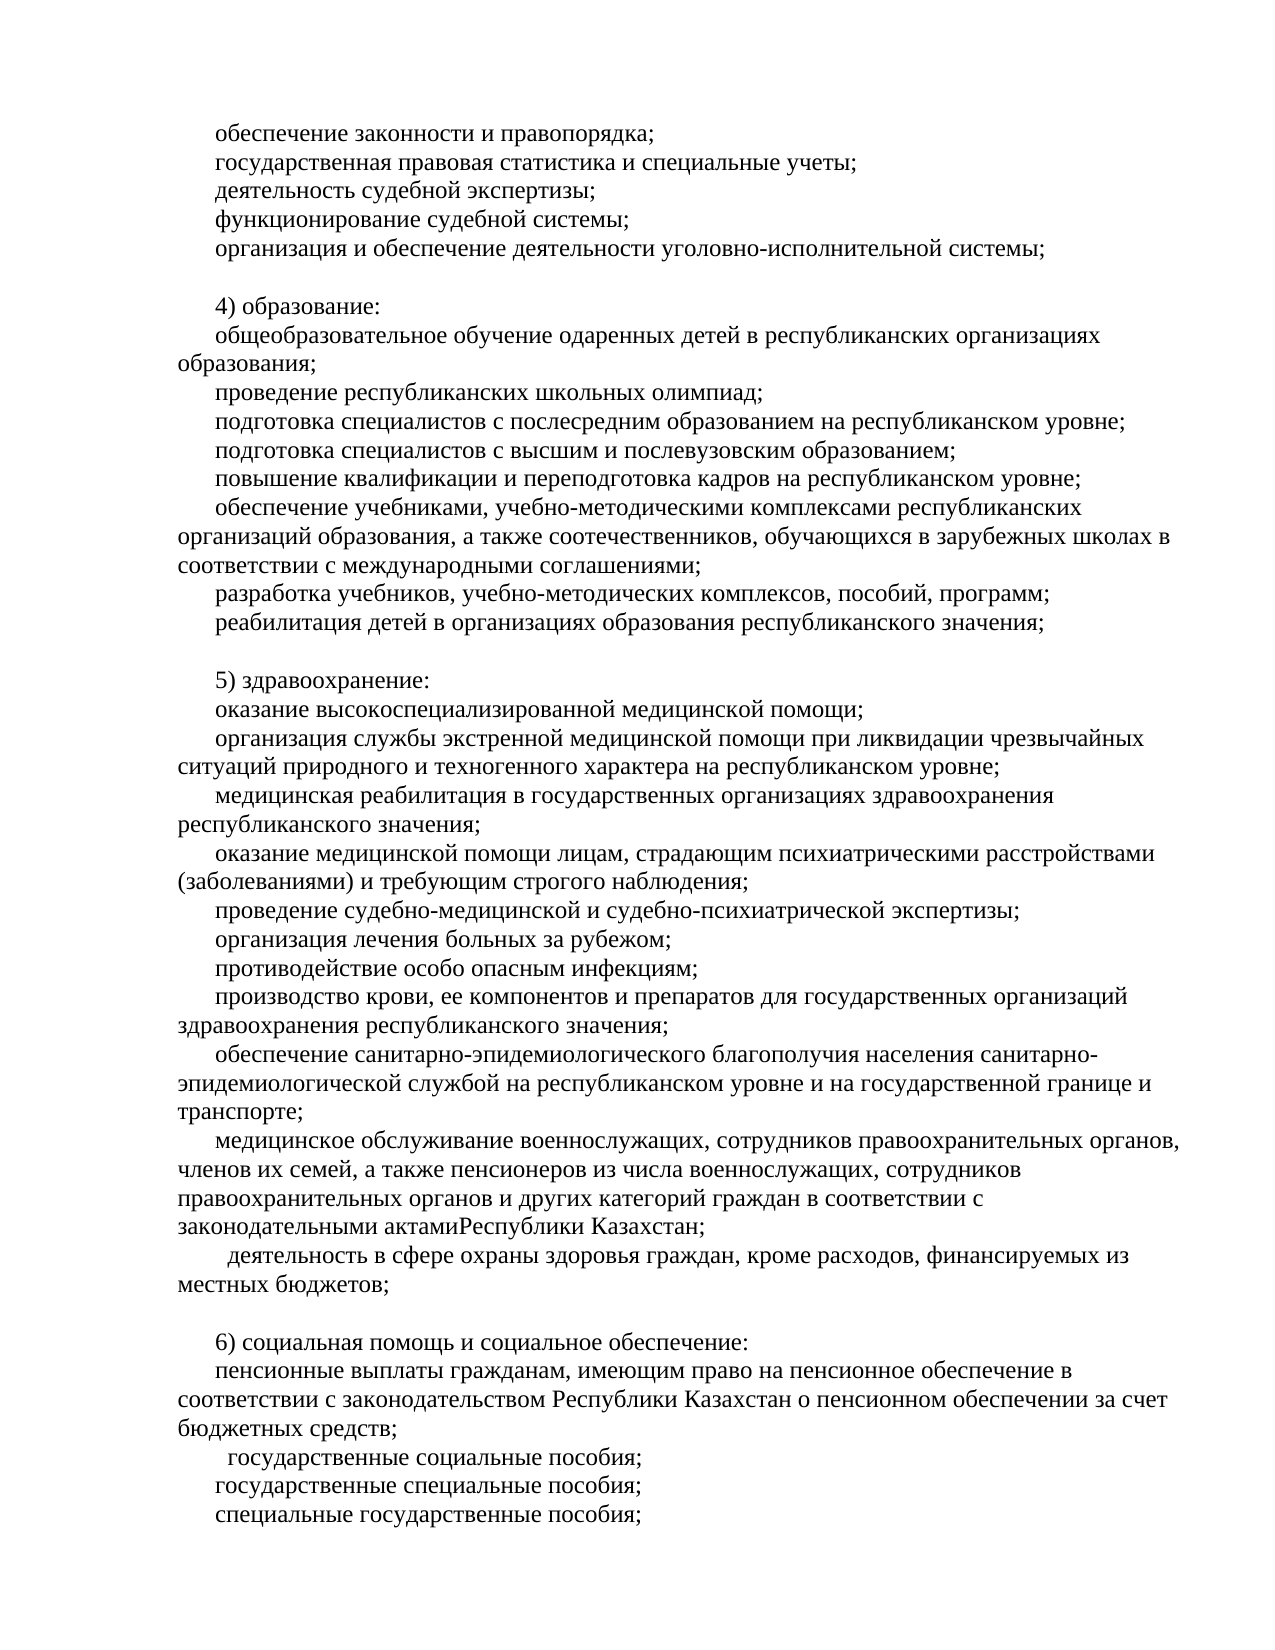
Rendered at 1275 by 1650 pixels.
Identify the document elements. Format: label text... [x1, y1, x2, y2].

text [177, 118, 1186, 262]
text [177, 1327, 1186, 1528]
text 5) здравоохранение: оказание высокоспециализированной медицинской помощи; организация службы экстренной медицинской помощи при ликвидации чрезвычайных ситуаций природного и техногенного характера на республиканском уровне; медицинская реабилитация в государственных организациях здравоохранения республиканского значения; оказание медицинской помощи лицам, страдающим психиатрическими расстройствами (заболеваниями) и требующим строгого наблюдения; проведение судебно-медицинской и судебно-психиатрической экспертизы; организация лечения больных за рубежом; противодействие особо опасным инфекциям; производство крови, ее компонентов и препаратов для государственных организаций здравоохранения республиканского значения; обеспечение санитарно-эпидемиологического благополучия населения санитарно-эпидемиологической службой на республиканском уровне и на государственной границе и транспорте; медицинское обслуживание военнослужащих, сотрудников правоохранительных органов, членов их семей, а также пенсионеров из числа военнослужащих, сотрудников правоохранительных органов и других категорий граждан в соответствии с законодательными актамиРеспублики Казахстан; деятельность в сфере охраны здоровья граждан, кроме расходов, финансируемых из местных бюджетов; [177, 665, 1186, 1298]
text 4) образование: общеобразовательное обучение одаренных детей в республиканских организациях образования; проведение республиканских школьных олимпиад; подготовка специалистов с послесредним образованием на республиканском уровне; подготовка специалистов с высшим и послевузовским образованием; повышение квалификации и переподготовка кадров на республиканском уровне; обеспечение учебниками, учебно-методическими комплексами республиканских организаций образования, а также соотечественников, обучающихся в зарубежных школах в соответствии с международными соглашениями; разработка учебников, учебно-методических комплексов, пособий, программ; реабилитация детей в организациях образования республиканского значения; [177, 291, 1186, 636]
